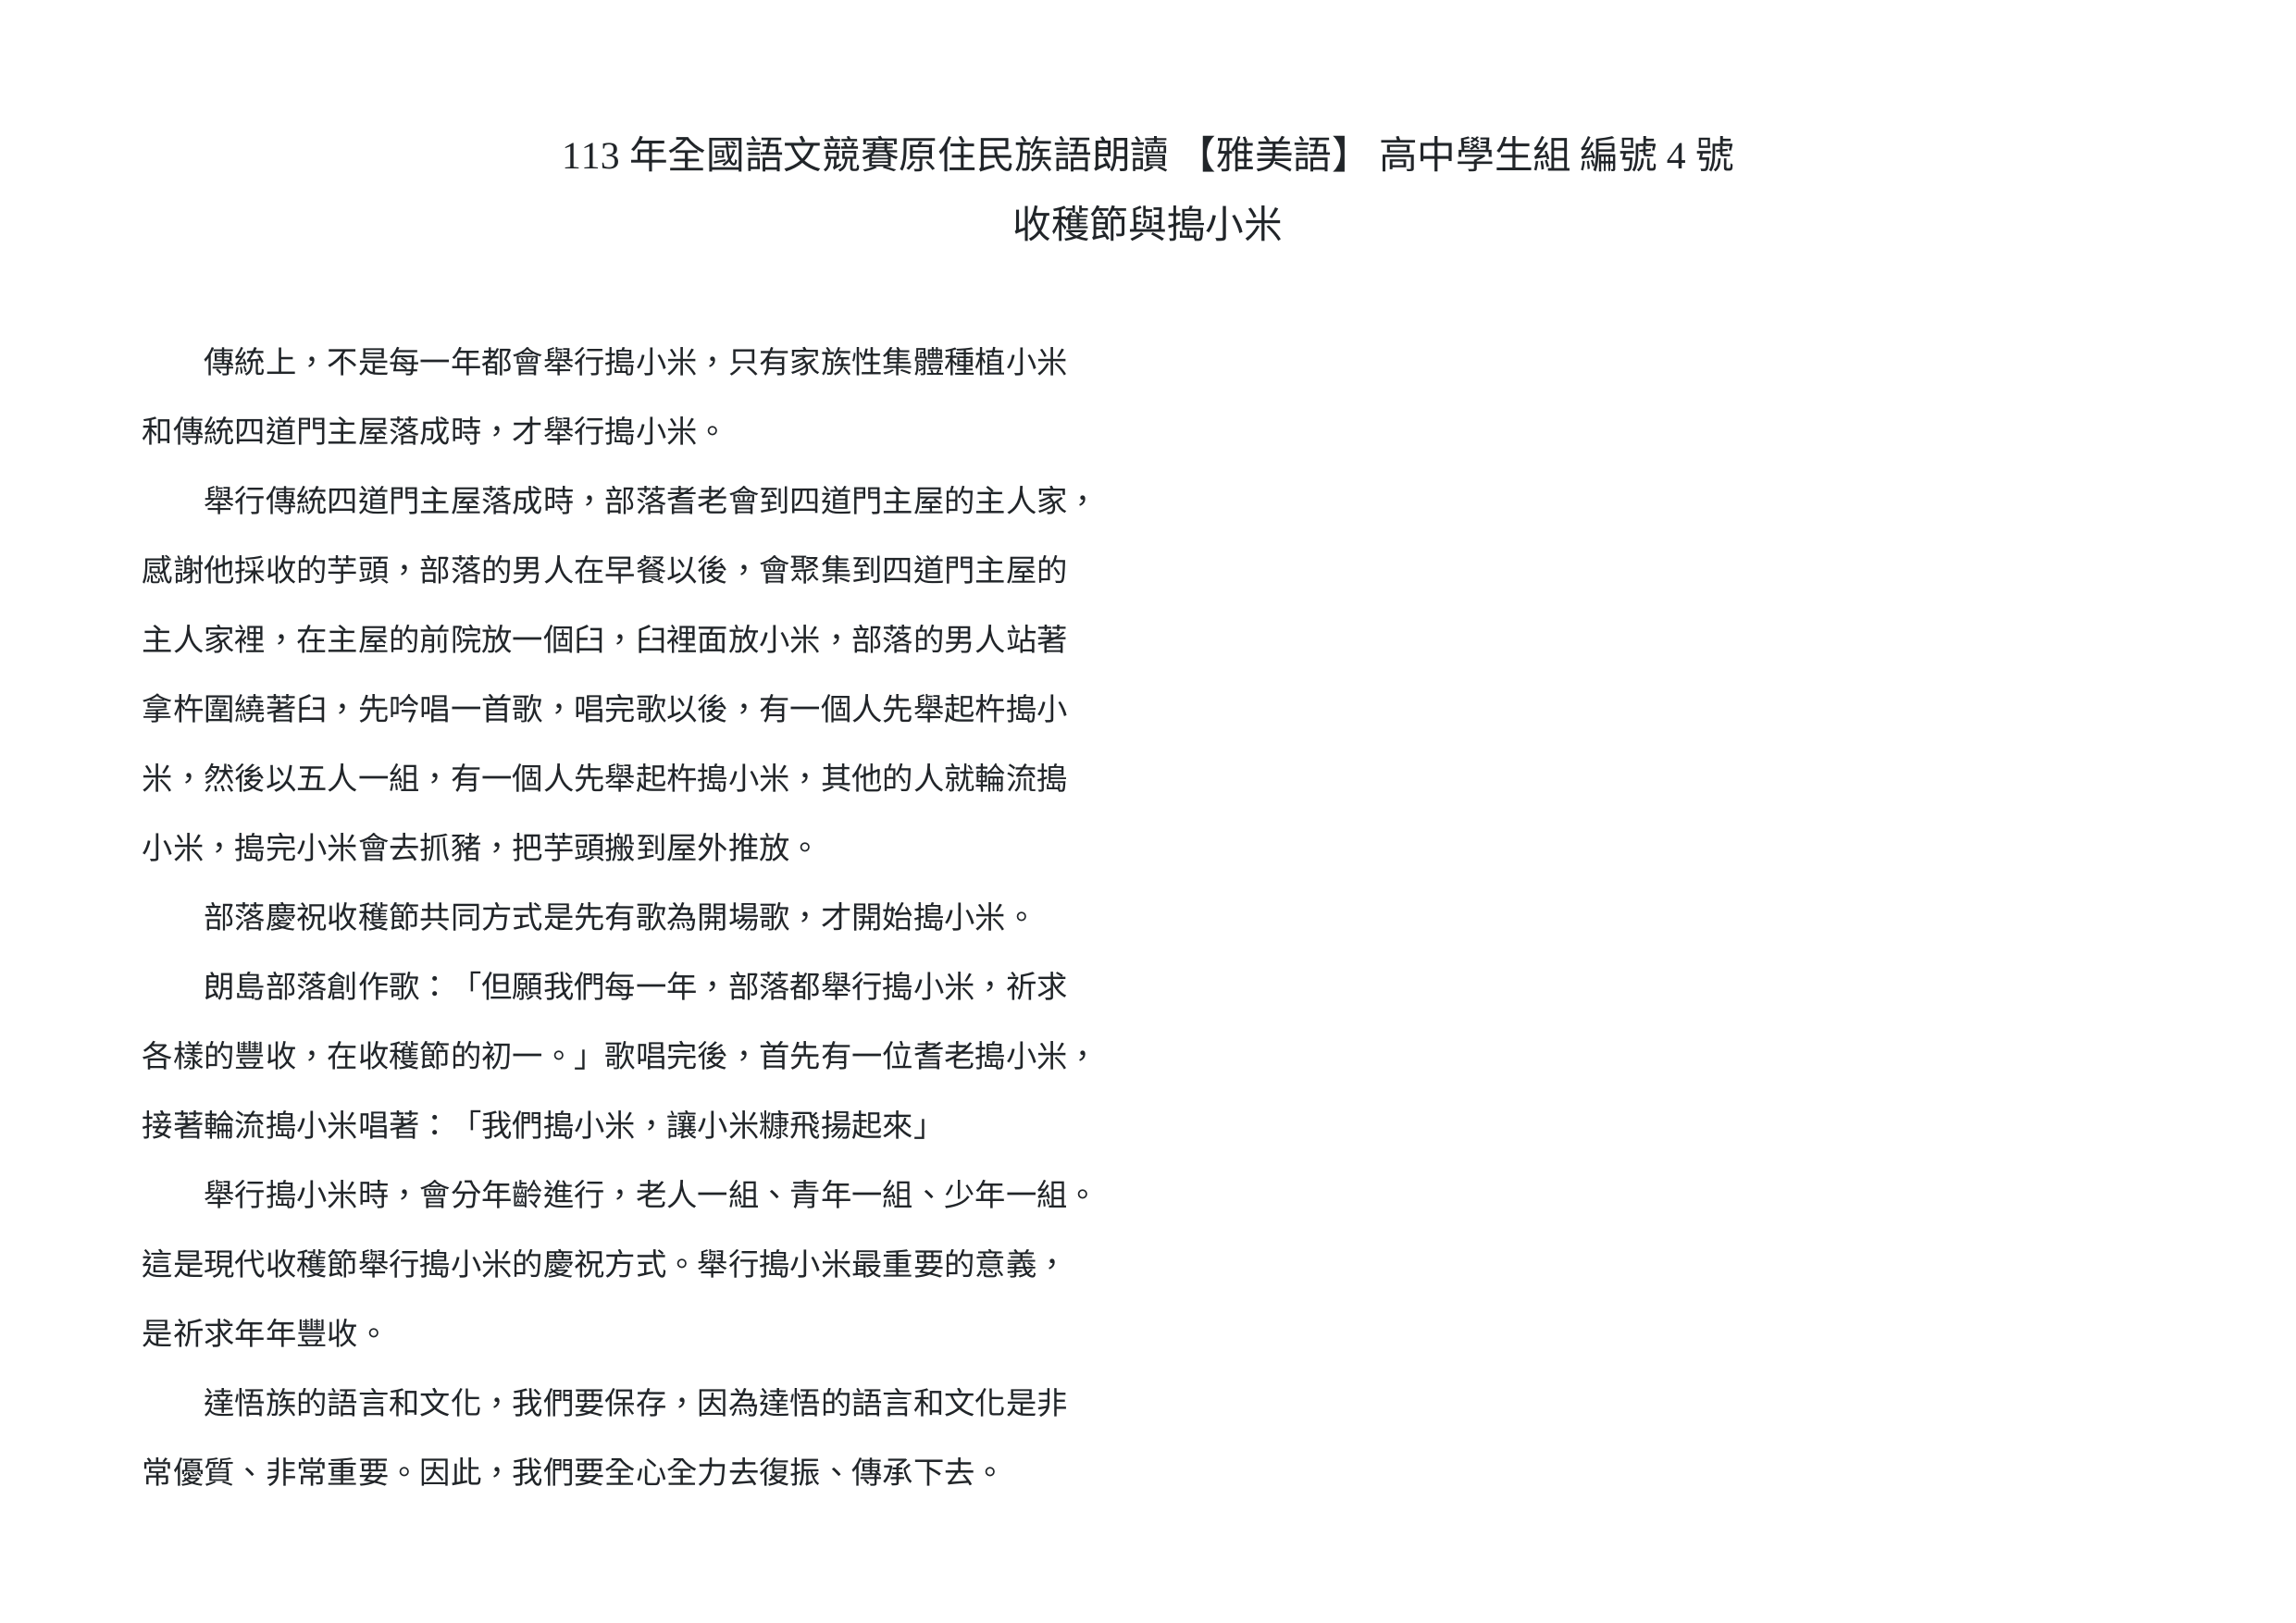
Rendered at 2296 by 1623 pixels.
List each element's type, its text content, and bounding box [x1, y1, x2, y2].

text 朗島部落創作歌：「但願我們每一年，部落都舉行搗小米，祈求各樣的豐收，在收穫節的初一。」歌唱完後，首先有一位耆老搗小米，接著輪流搗小米唱著：「我們搗小米，讓小米糠飛揚起來」 [142, 950, 1090, 1158]
text 舉行傳統四道門主屋落成時，部落耆老會到四道門主屋的主人家，感謝他採收的芋頭，部落的男人在早餐以後，會聚集到四道門主屋的主人家裡，在主屋的前院放一個臼，臼裡面放小米，部落的男人站著拿杵圍繞著臼，先吟唱一首歌，唱完歌以後，有一個人先舉起杵搗小米，然後以五人一組，有一個人先舉起杵搗小米，其他的人就輪流搗小米，搗完小米會去抓豬，把芋頭搬到屋外推放。 [142, 465, 1090, 881]
text 傳統上，不是每一年都會舉行搗小米，只有家族性集體種植小米和傳統四道門主屋落成時，才舉行搗小米。 [142, 326, 1090, 465]
text 113 年全國語文競賽原住民族語朗讀 【雅美語】 高中學生組 編號 4 號 [142, 118, 2153, 187]
text 舉行搗小米時，會分年齡進行，老人一組、青年一組、少年一組。這是現代收穫節舉行搗小米的慶祝方式。舉行搗小米最重要的意義，是祈求年年豐收。 [142, 1158, 1090, 1367]
text 達悟族的語言和文化，我們要保存，因為達悟的語言和文化是非常優質、非常重要。因此，我們要全心全力去復振、傳承下去。 [142, 1367, 1090, 1505]
text 收穫節與搗小米 [142, 187, 2153, 256]
text 部落慶祝收穫節共同方式是先有歌為開場歌，才開始搗小米。 [142, 881, 1090, 950]
